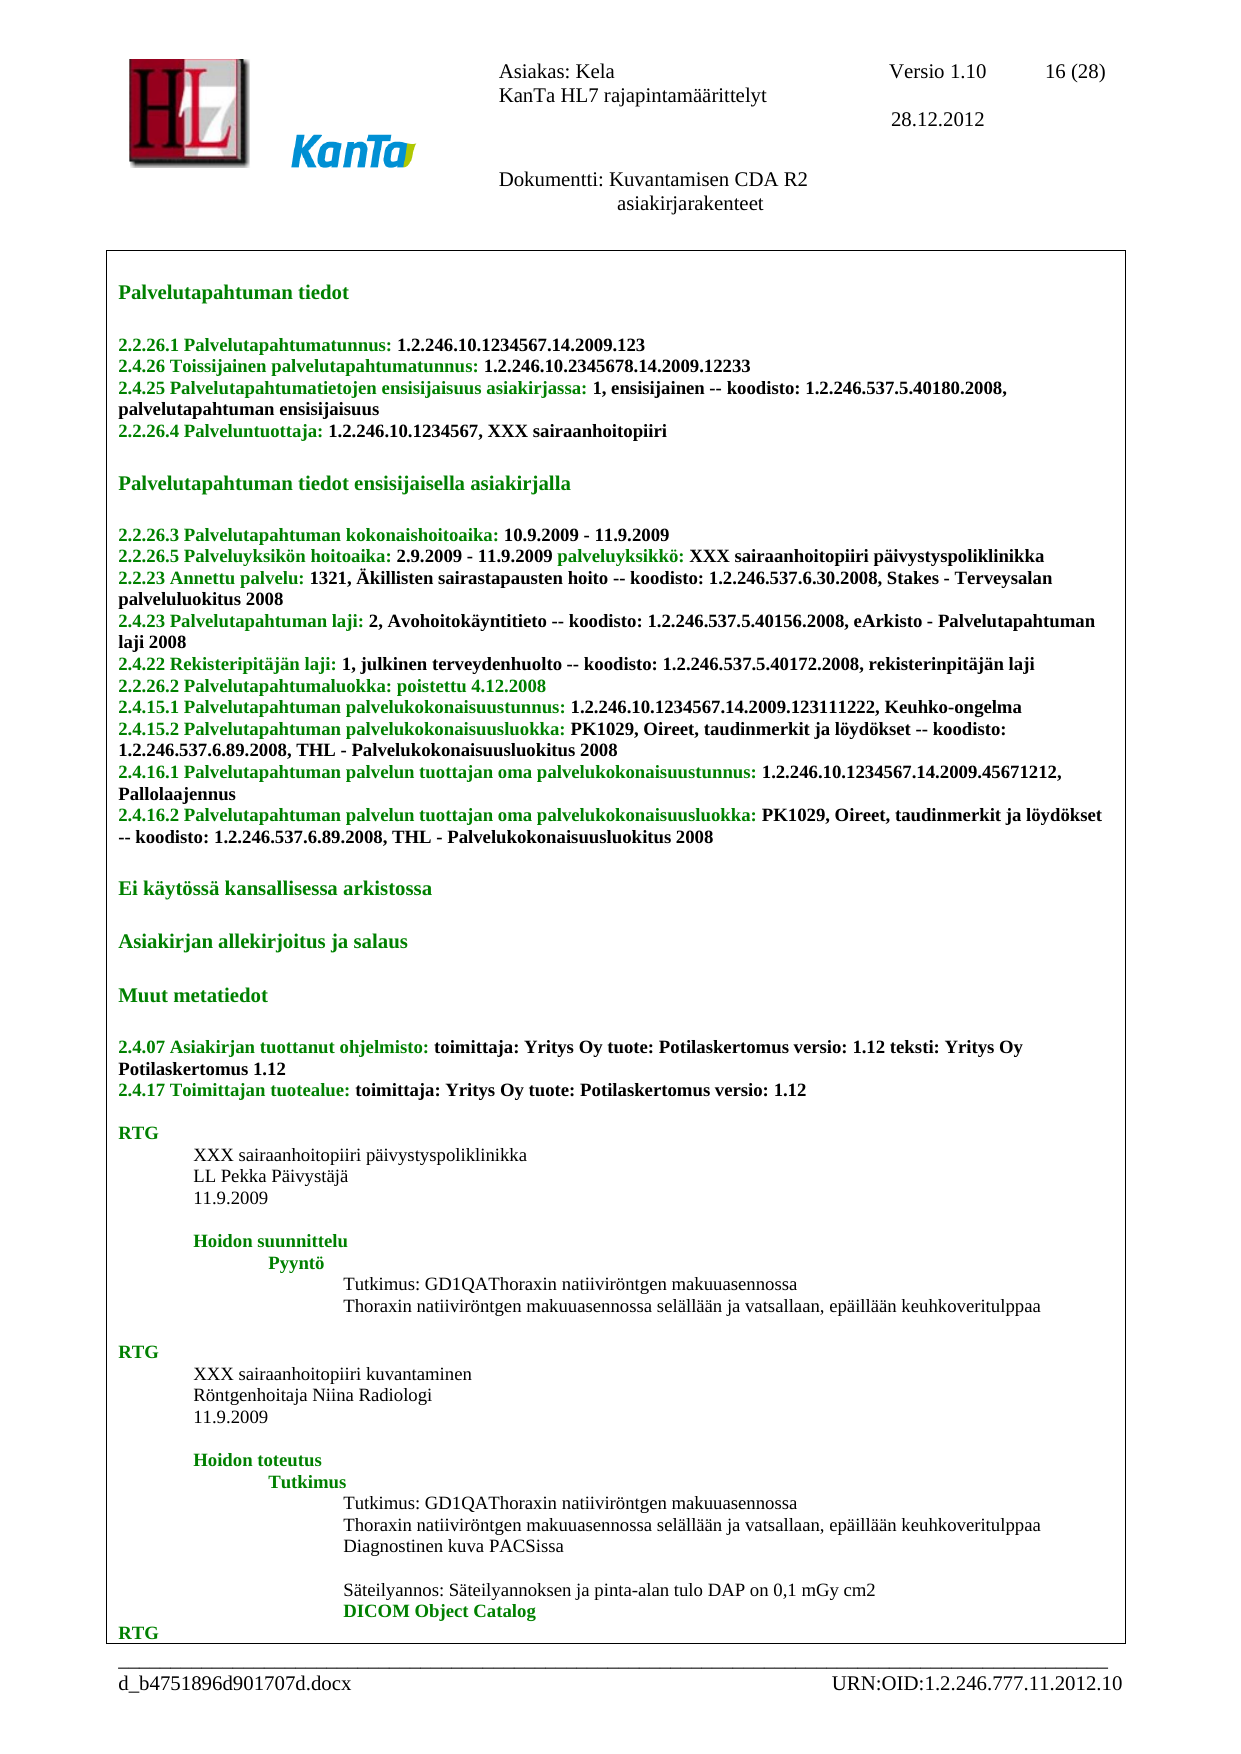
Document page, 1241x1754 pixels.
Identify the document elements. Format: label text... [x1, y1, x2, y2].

picture [129, 59, 251, 168]
